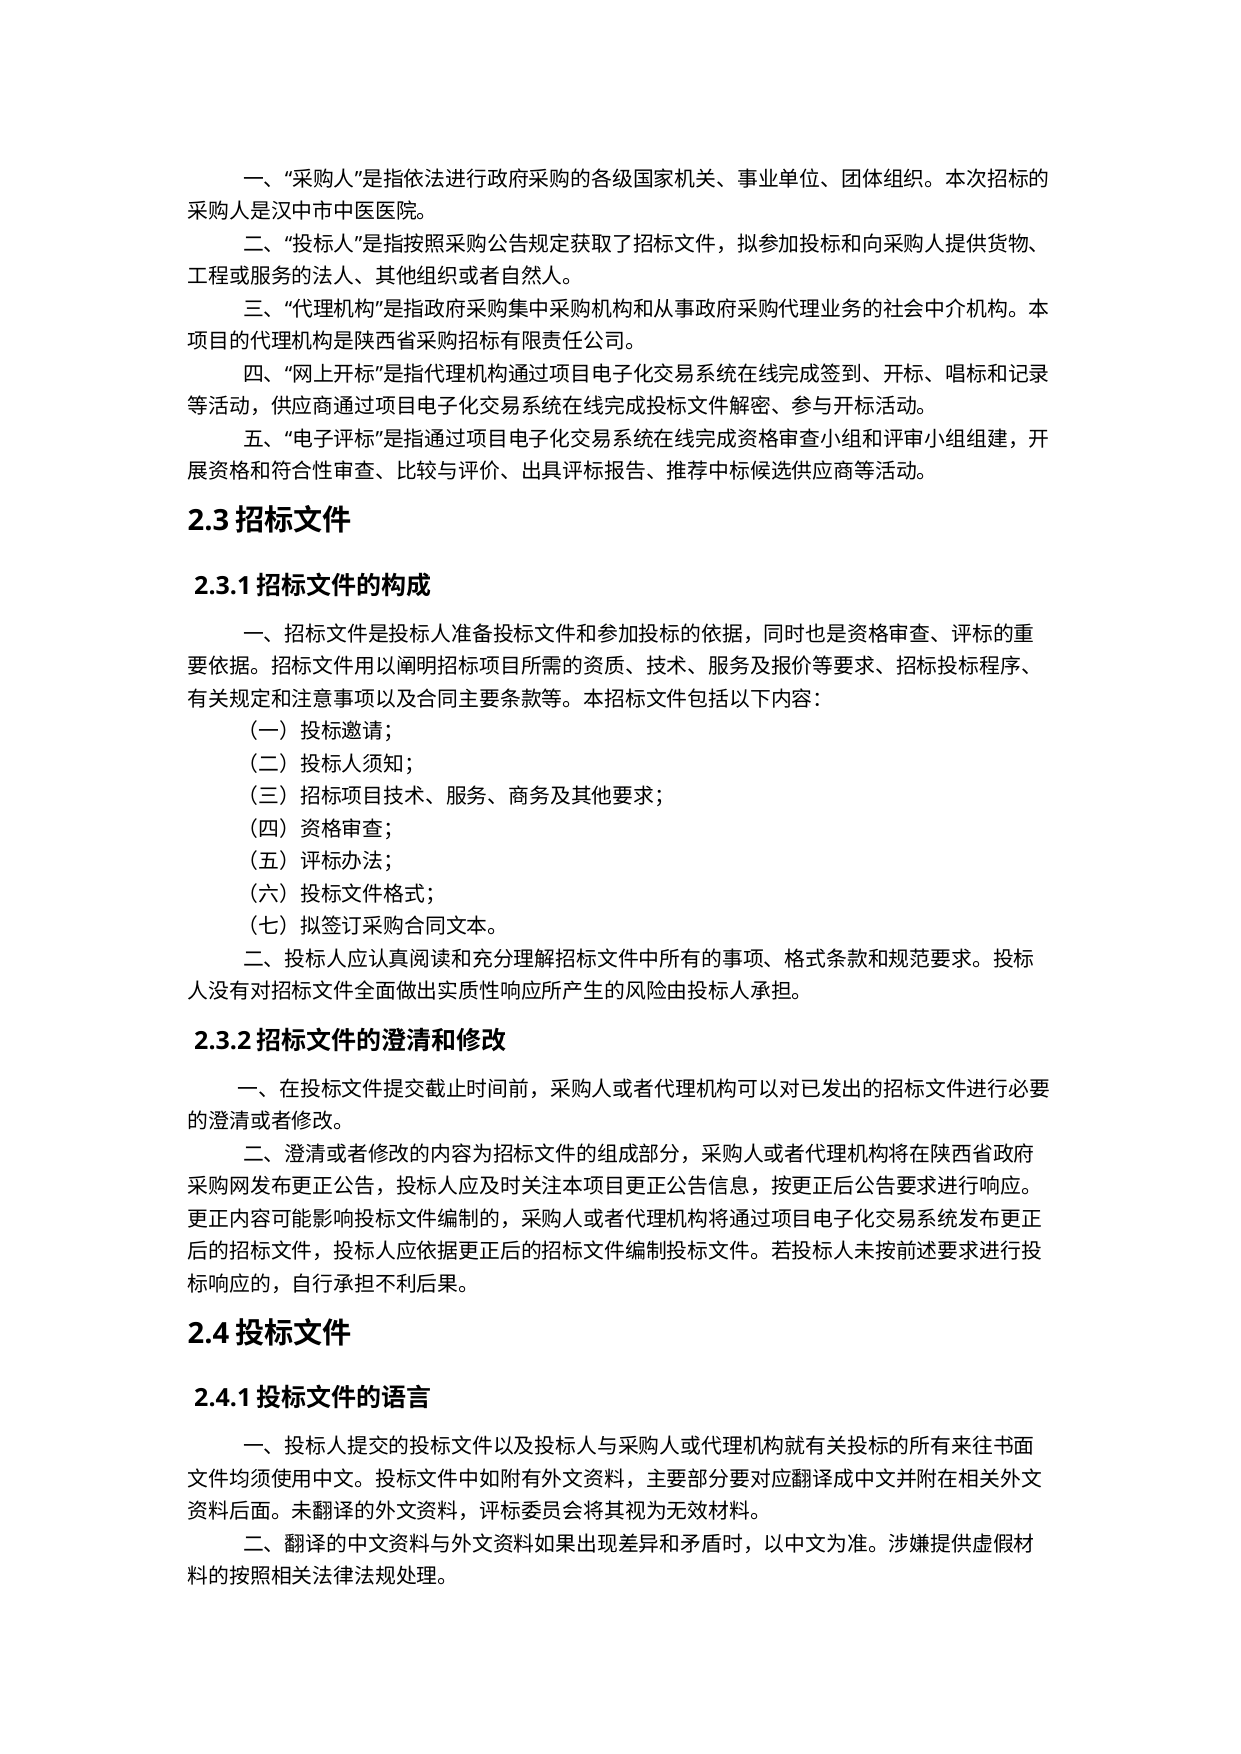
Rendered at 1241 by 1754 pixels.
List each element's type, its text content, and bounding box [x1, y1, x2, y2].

text 一、投标人提交的投标文件以及投标人与采购人或代理机构就有关投标的所有来往书面文件均须使用中文。投标文件中如附有外文资料，主要部分要对应翻译成中文并附在相关外文资料后面。未翻译的外文资料，评标委员会将其视为无效材料。 [187, 1429, 1053, 1527]
text （五）评标办法； [187, 844, 1053, 877]
text （六）投标文件格式； [187, 877, 1053, 909]
text 2.4.1投标文件的语言 [187, 1364, 1053, 1429]
text 一、“采购人”是指依法进行政府采购的各级国家机关、事业单位、团体组织。本次招标的采购人是汉中市中医医院。 [187, 162, 1053, 227]
text 一、在投标文件提交截止时间前，采购人或者代理机构可以对已发出的招标文件进行必要的澄清或者修改。 [187, 1072, 1053, 1137]
text 二、翻译的中文资料与外文资料如果出现差异和矛盾时，以中文为准。涉嫌提供虚假材料的按照相关法律法规处理。 [187, 1527, 1053, 1592]
text 2.4投标文件 [187, 1299, 1053, 1364]
text （一）投标邀请； [187, 714, 1053, 747]
text 二、“投标人”是指按照采购公告规定获取了招标文件，拟参加投标和向采购人提供货物、工程或服务的法人、其他组织或者自然人。 [187, 227, 1053, 292]
text （三）招标项目技术、服务、商务及其他要求； [187, 779, 1053, 812]
text 2.3.1招标文件的构成 [187, 552, 1053, 617]
text （四）资格审查； [187, 812, 1053, 844]
text 四、“网上开标”是指代理机构通过项目电子化交易系统在线完成签到、开标、唱标和记录等活动，供应商通过项目电子化交易系统在线完成投标文件解密、参与开标活动。 [187, 357, 1053, 422]
text 一、招标文件是投标人准备投标文件和参加投标的依据，同时也是资格审查、评标的重要依据。招标文件用以阐明招标项目所需的资质、技术、服务及报价等要求、招标投标程序、有关规定和注意事项以及合同主要条款等。本招标文件包括以下内容： [187, 617, 1053, 714]
text 五、“电子评标”是指通过项目电子化交易系统在线完成资格审查小组和评审小组组建，开展资格和符合性审查、比较与评价、出具评标报告、推荐中标候选供应商等活动。 [187, 422, 1053, 487]
text 2.3.2招标文件的澄清和修改 [187, 1007, 1053, 1072]
text 二、投标人应认真阅读和充分理解招标文件中所有的事项、格式条款和规范要求。投标人没有对招标文件全面做出实质性响应所产生的风险由投标人承担。 [187, 942, 1053, 1007]
text （二）投标人须知； [187, 747, 1053, 779]
text 二、澄清或者修改的内容为招标文件的组成部分，采购人或者代理机构将在陕西省政府采购网发布更正公告，投标人应及时关注本项目更正公告信息，按更正后公告要求进行响应。更正内容可能影响投标文件编制的，采购人或者代理机构将通过项目电子化交易系统发布更正后的招标文件，投标人应依据更正后的招标文件编制投标文件。若投标人未按前述要求进行投标响应的，自行承担不利后果。 [187, 1137, 1053, 1299]
text 三、“代理机构”是指政府采购集中采购机构和从事政府采购代理业务的社会中介机构。本项目的代理机构是陕西省采购招标有限责任公司。 [187, 292, 1053, 357]
text 2.3招标文件 [187, 487, 1053, 552]
text （七）拟签订采购合同文本。 [187, 909, 1053, 942]
